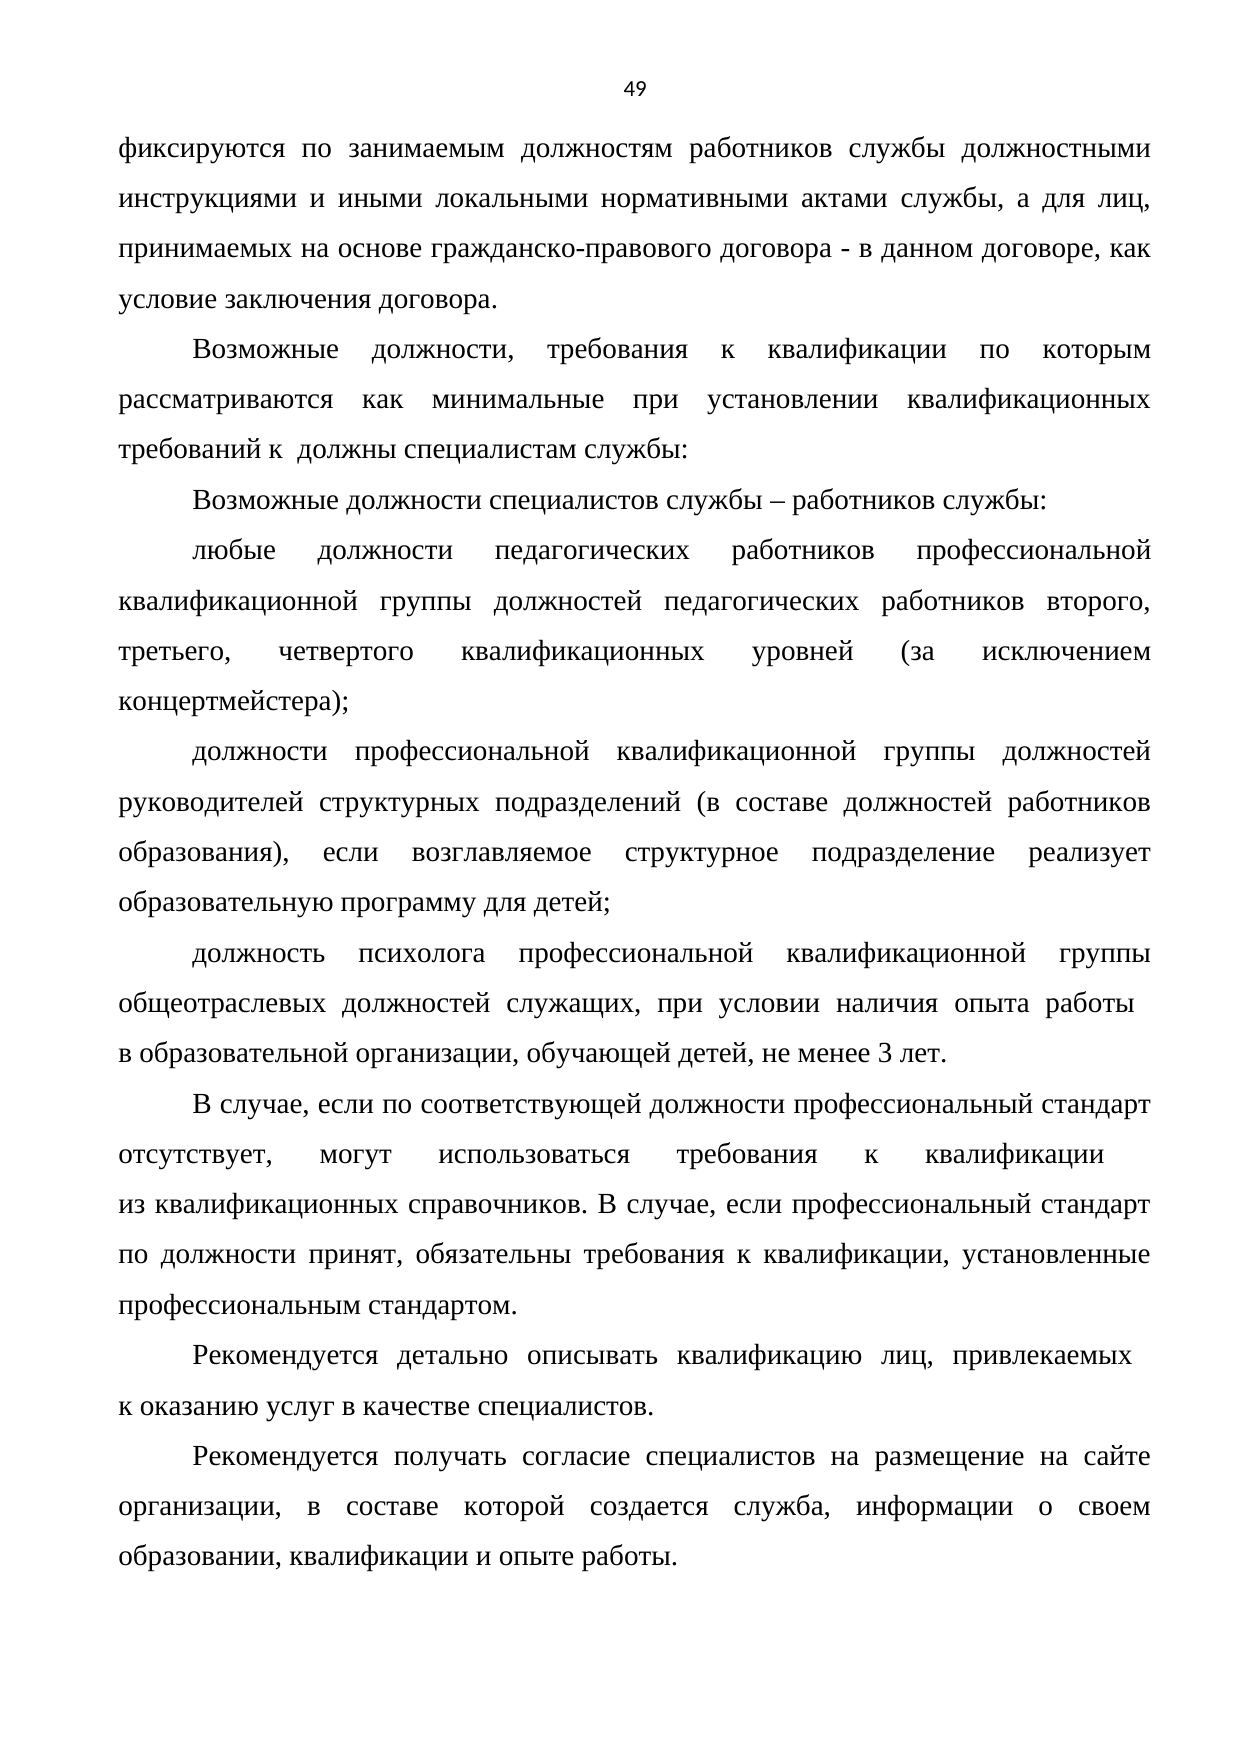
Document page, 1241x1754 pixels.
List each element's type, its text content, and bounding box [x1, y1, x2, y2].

text В случае, если по соответствующей должности профессиональный стандарт отсутствует, могут использоваться требования к квалификации из квалификационных справочников. В случае, если профессиональный стандарт по должности принят, обязательны требования к квалификации, установленные профессиональным стандартом. [118, 1086, 1152, 1321]
text Рекомендуется получать согласие специалистов на размещение на сайте организации, в составе которой создается служба, информации о своем образовании, квалификации и опыте работы. [118, 1438, 1152, 1572]
text Возможные должности специалистов службы – работников службы: [118, 482, 1152, 516]
text Рекомендуется детально описывать квалификацию лиц, привлекаемых к оказанию услуг в качестве специалистов. [118, 1337, 1152, 1421]
text должности профессиональной квалификационной группы должностей руководителей структурных подразделений (в составе должностей работников образования), если возглавляемое структурное подразделение реализует образовательную программу для детей; [118, 733, 1152, 918]
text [118, 130, 1152, 314]
text любые должности педагогических работников профессиональной квалификационной группы должностей педагогических работников второго, третьего, четвертого квалификационных уровней (за исключением концертмейстера); [118, 532, 1152, 717]
text Возможные должности, требования к квалификации по которым рассматриваются как минимальные при установлении квалификационных требований к должны специалистам службы: [118, 331, 1152, 465]
text должность психолога профессиональной квалификационной группы общеотраслевых должностей служащих, при условии наличия опыта работы в образовательной организации, обучающей детей, не менее 3 лет. [118, 935, 1152, 1069]
